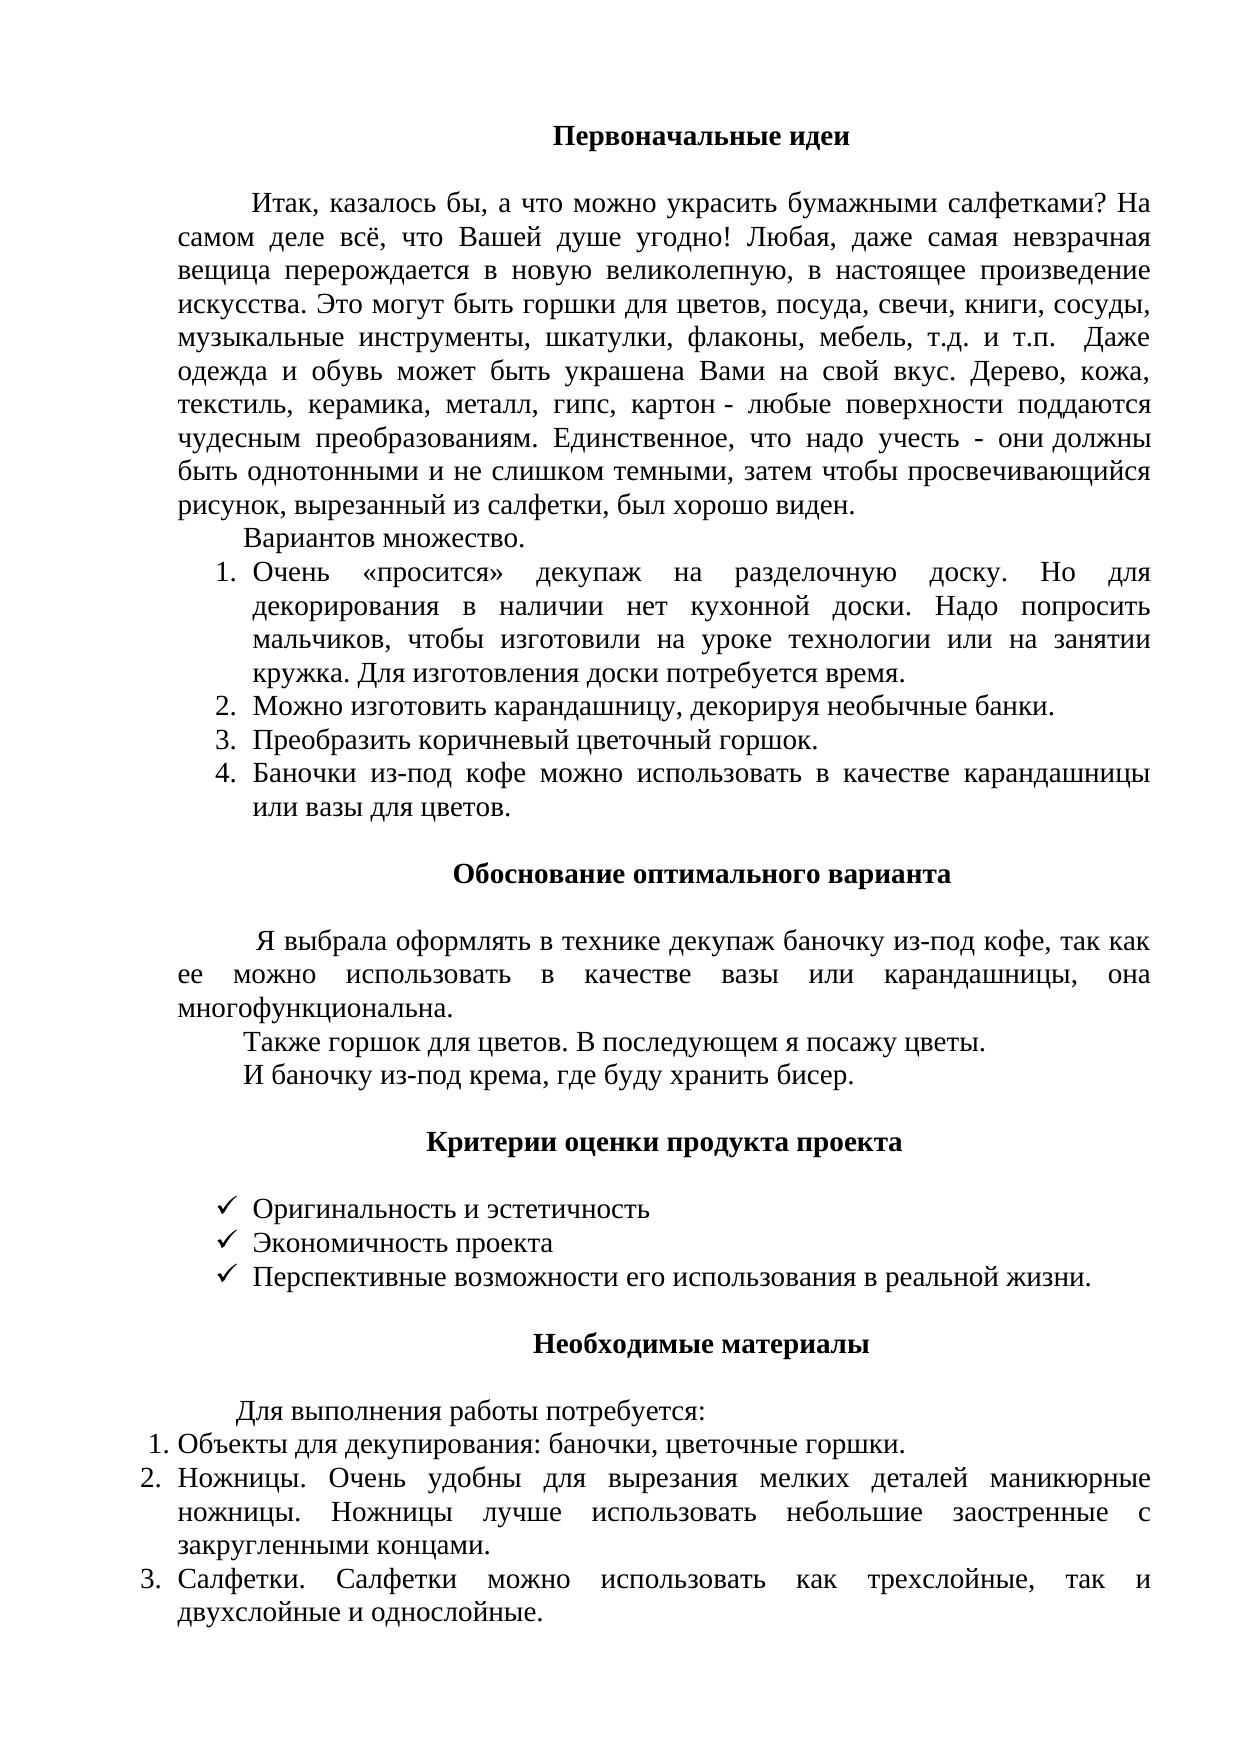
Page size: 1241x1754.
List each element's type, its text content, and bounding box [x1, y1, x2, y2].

text Вариантов множество. [177, 521, 1152, 554]
text Также горшок для цветов. В последующем я посажу цветы. [177, 1024, 1152, 1057]
list Салфетки. Салфетки можно использовать как трехслойные, так и двухслойные и однослойные. [140, 1561, 1152, 1628]
text Критерии оценки продукта проекта [177, 1124, 1152, 1158]
list Преобразить коричневый цветочный горшок. [215, 722, 1152, 755]
list Очень «просится» декупаж на разделочную доску. Но для декорирования в наличии нет кухонной доски. Надо попросить мальчиков, чтобы изготовили на уроке технологии или на занятии кружка. Для изготовления доски потребуется время. [215, 554, 1152, 688]
list Можно изготовить карандашницу, декорируя необычные банки. [215, 688, 1152, 722]
list Экономичность проекта [215, 1225, 1152, 1259]
list Оригинальность и эстетичность [215, 1191, 1152, 1225]
text Для выполнения работы потребуется: [177, 1393, 1152, 1427]
list Объекты для декупирования: баночки, цветочные горшки. [148, 1427, 1152, 1460]
text И баночку из-под крема, где буду хранить бисер. [177, 1057, 1152, 1091]
text Первоначальные идеи [177, 118, 1152, 152]
text Необходимые материалы [177, 1326, 1152, 1359]
text Итак, казалось бы, а что можно украсить бумажными салфетками? На самом деле всё, что Вашей душе угодно! Любая, даже самая невзрачная вещица перерождается в новую великолепную, в настоящее произведение искусства. Это могут быть горшки для цветов, посуда, свечи, книги, сосуды, музыкальные инструменты, шкатулки, флаконы, мебель, т.д. и т.п. Даже одежда и обувь может быть украшена Вами на свой вкус. Дерево, кожа, текстиль, керамика, металл, гипс, картон - любые поверхности поддаются чудесным преобразованиям. Единственное, что надо учесть - они должны быть однотонными и не слишком темными, затем чтобы просвечивающийся рисунок, вырезанный из салфетки, был хорошо виден. [177, 185, 1152, 521]
list Перспективные возможности его использования в реальной жизни. [215, 1259, 1152, 1292]
list Я выбрала оформлять в технике декупаж баночку из-под кофе, так как ее можно использовать в качестве вазы или карандашницы, она многофункциональна. [177, 923, 1152, 1024]
list Обоснование оптимального варианта [252, 856, 1152, 889]
list Ножницы. Очень удобны для вырезания мелких деталей маникюрные ножницы. Ножницы лучше использовать небольшие заостренные с закругленными концами. [140, 1460, 1152, 1561]
list Баночки из-под кофе можно использовать в качестве карандашницы или вазы для цветов. [215, 755, 1152, 822]
